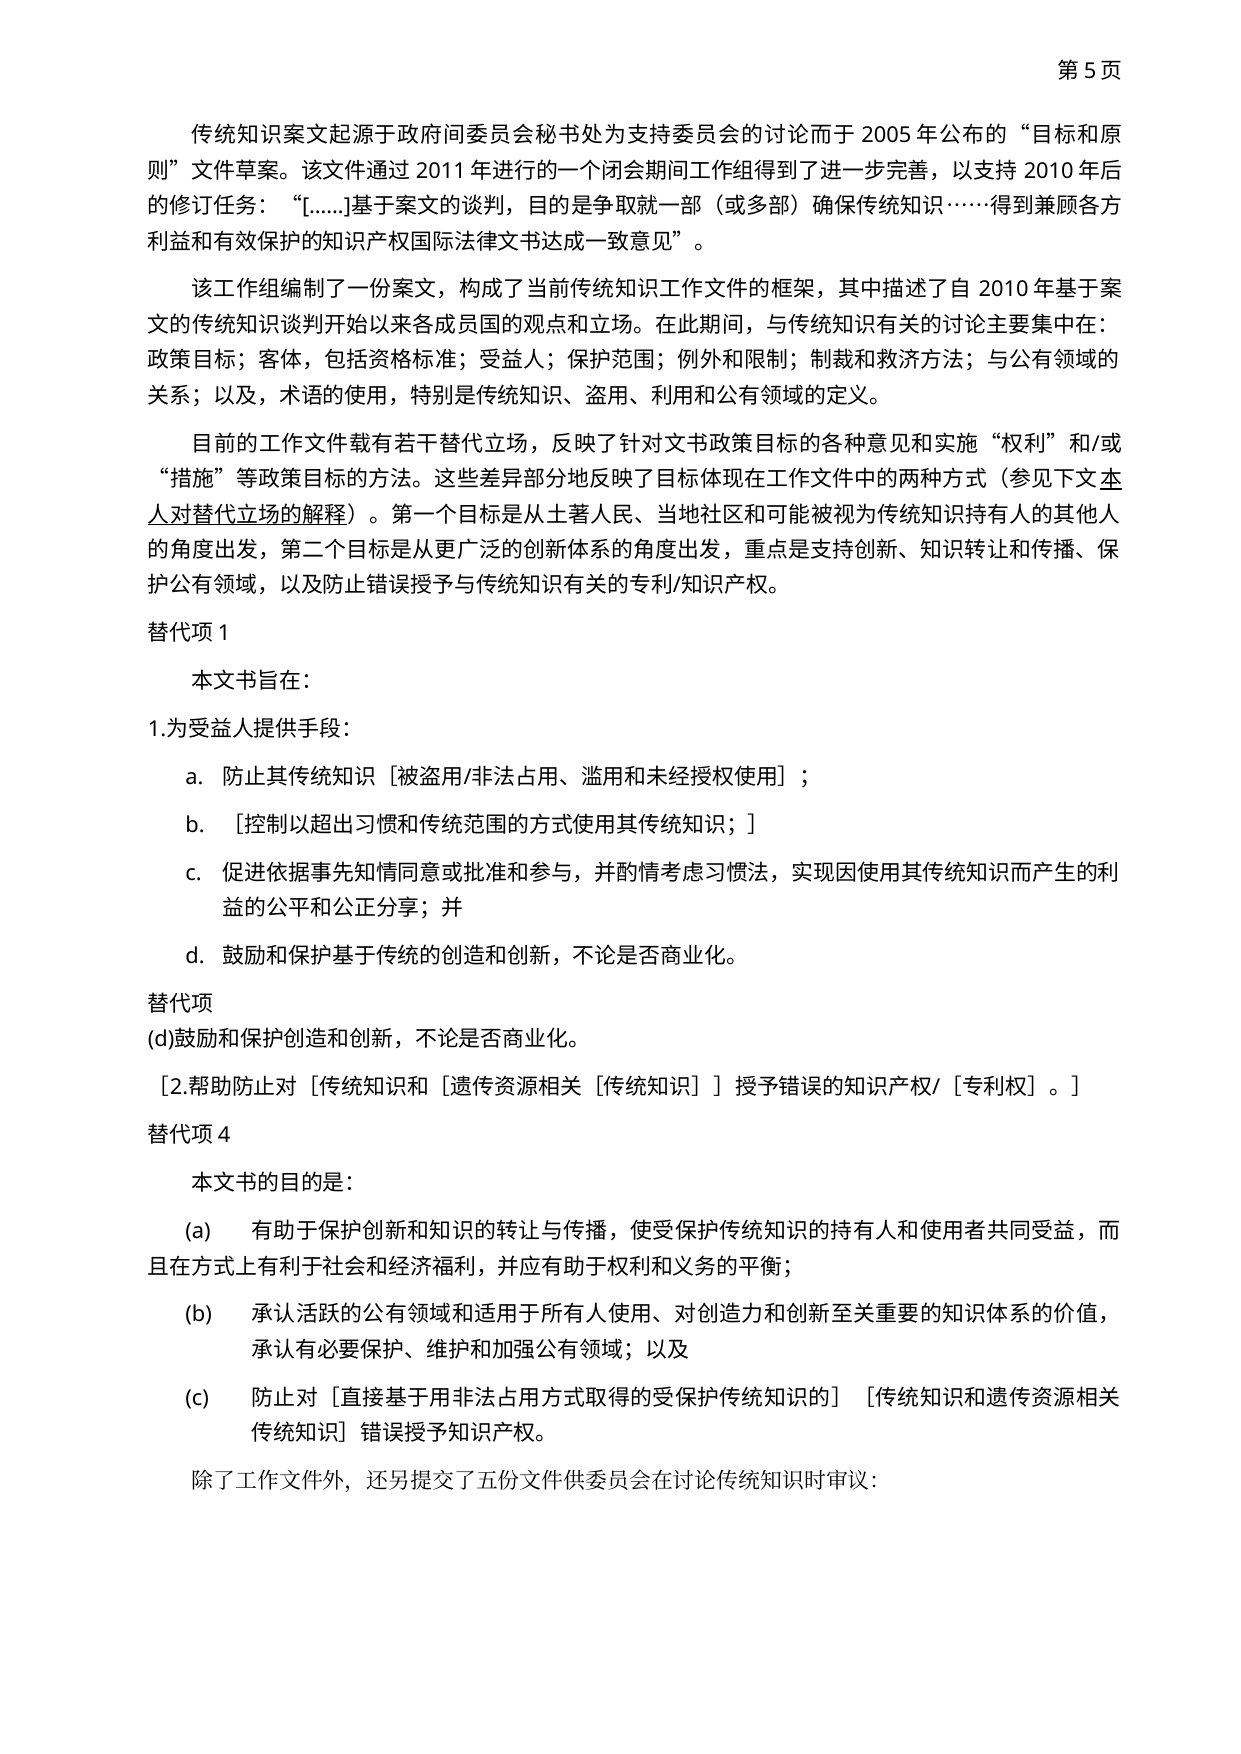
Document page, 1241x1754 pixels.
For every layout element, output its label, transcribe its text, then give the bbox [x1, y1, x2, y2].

list ［控制以超出习惯和传统范围的方式使用其传统知识；］ [185, 803, 1122, 839]
list 鼓励和保护基于传统的创造和创新，不论是否商业化。 [185, 934, 1122, 970]
list 防止对［直接基于用非法占用方式取得的受保护传统知识的］［传统知识和遗传资源相关传统知识］错误授予知识产权。 [185, 1376, 1122, 1447]
text 替代项1 [148, 612, 1122, 647]
text 本文书旨在： [148, 659, 1122, 695]
text (a) 有助于保护创新和知识的转让与传播，使受保护传统知识的持有人和使用者共同受益，而且在方式上有利于社会和经济福利，并应有助于权利和义务的平衡； [148, 1209, 1122, 1280]
text 该工作组编制了一份案文，构成了当前传统知识工作文件的框架，其中描述了自2010年基于案文的传统知识谈判开始以来各成员国的观点和立场。在此期间，与传统知识有关的讨论主要集中在：政策目标；客体，包括资格标准；受益人；保护范围；例外和限制；制裁和救济方法；与公有领域的关系；以及，术语的使用，特别是传统知识、盗用、利用和公有领域的定义。 [148, 268, 1122, 409]
text 本文书的目的是： [148, 1162, 1122, 1197]
list 承认活跃的公有领域和适用于所有人使用、对创造力和创新至关重要的知识体系的价值，承认有必要保护、维护和加强公有领域；以及 [185, 1293, 1122, 1364]
list 防止其传统知识［被盗用/非法占用、滥用和未经授权使用］； [185, 755, 1122, 791]
text ［2.帮助防止对［传统知识和［遗传资源相关［传统知识］］授予错误的知识产权/［专利权］。］ [148, 1066, 1122, 1101]
text 传统知识案文起源于政府间委员会秘书处为支持委员会的讨论而于2005年公布的“目标和原则”文件草案。该文件通过2011年进行的一个闭会期间工作组得到了进一步完善，以支持2010年后的修订任务：“[……]基于案文的谈判，目的是争取就一部（或多部）确保传统知识……得到兼顾各方利益和有效保护的知识产权国际法律文书达成一致意见”。 [148, 114, 1122, 255]
text 替代项4 [148, 1114, 1122, 1149]
text 1.为受益人提供手段： [148, 707, 1122, 743]
text 除了工作文件外，还另提交了五份文件供委员会在讨论传统知识时审议： [148, 1459, 1122, 1495]
text 目前的工作文件载有若干替代立场，反映了针对文书政策目标的各种意见和实施“权利”和/或“措施”等政策目标的方法。这些差异部分地反映了目标体现在工作文件中的两种方式（参见下文本人对替代立场的解释）。第一个目标是从土著人民、当地社区和可能被视为传统知识持有人的其他人的角度出发，第二个目标是从更广泛的创新体系的角度出发，重点是支持创新、知识转让和传播、保护公有领域，以及防止错误授予与传统知识有关的专利/知识产权。 [148, 422, 1122, 599]
list 促进依据事先知情同意或批准和参与，并酌情考虑习惯法，实现因使用其传统知识而产生的利益的公平和公正分享；并 [185, 851, 1122, 922]
text 替代项 (d)鼓励和保护创造和创新，不论是否商业化。 [148, 982, 1122, 1053]
